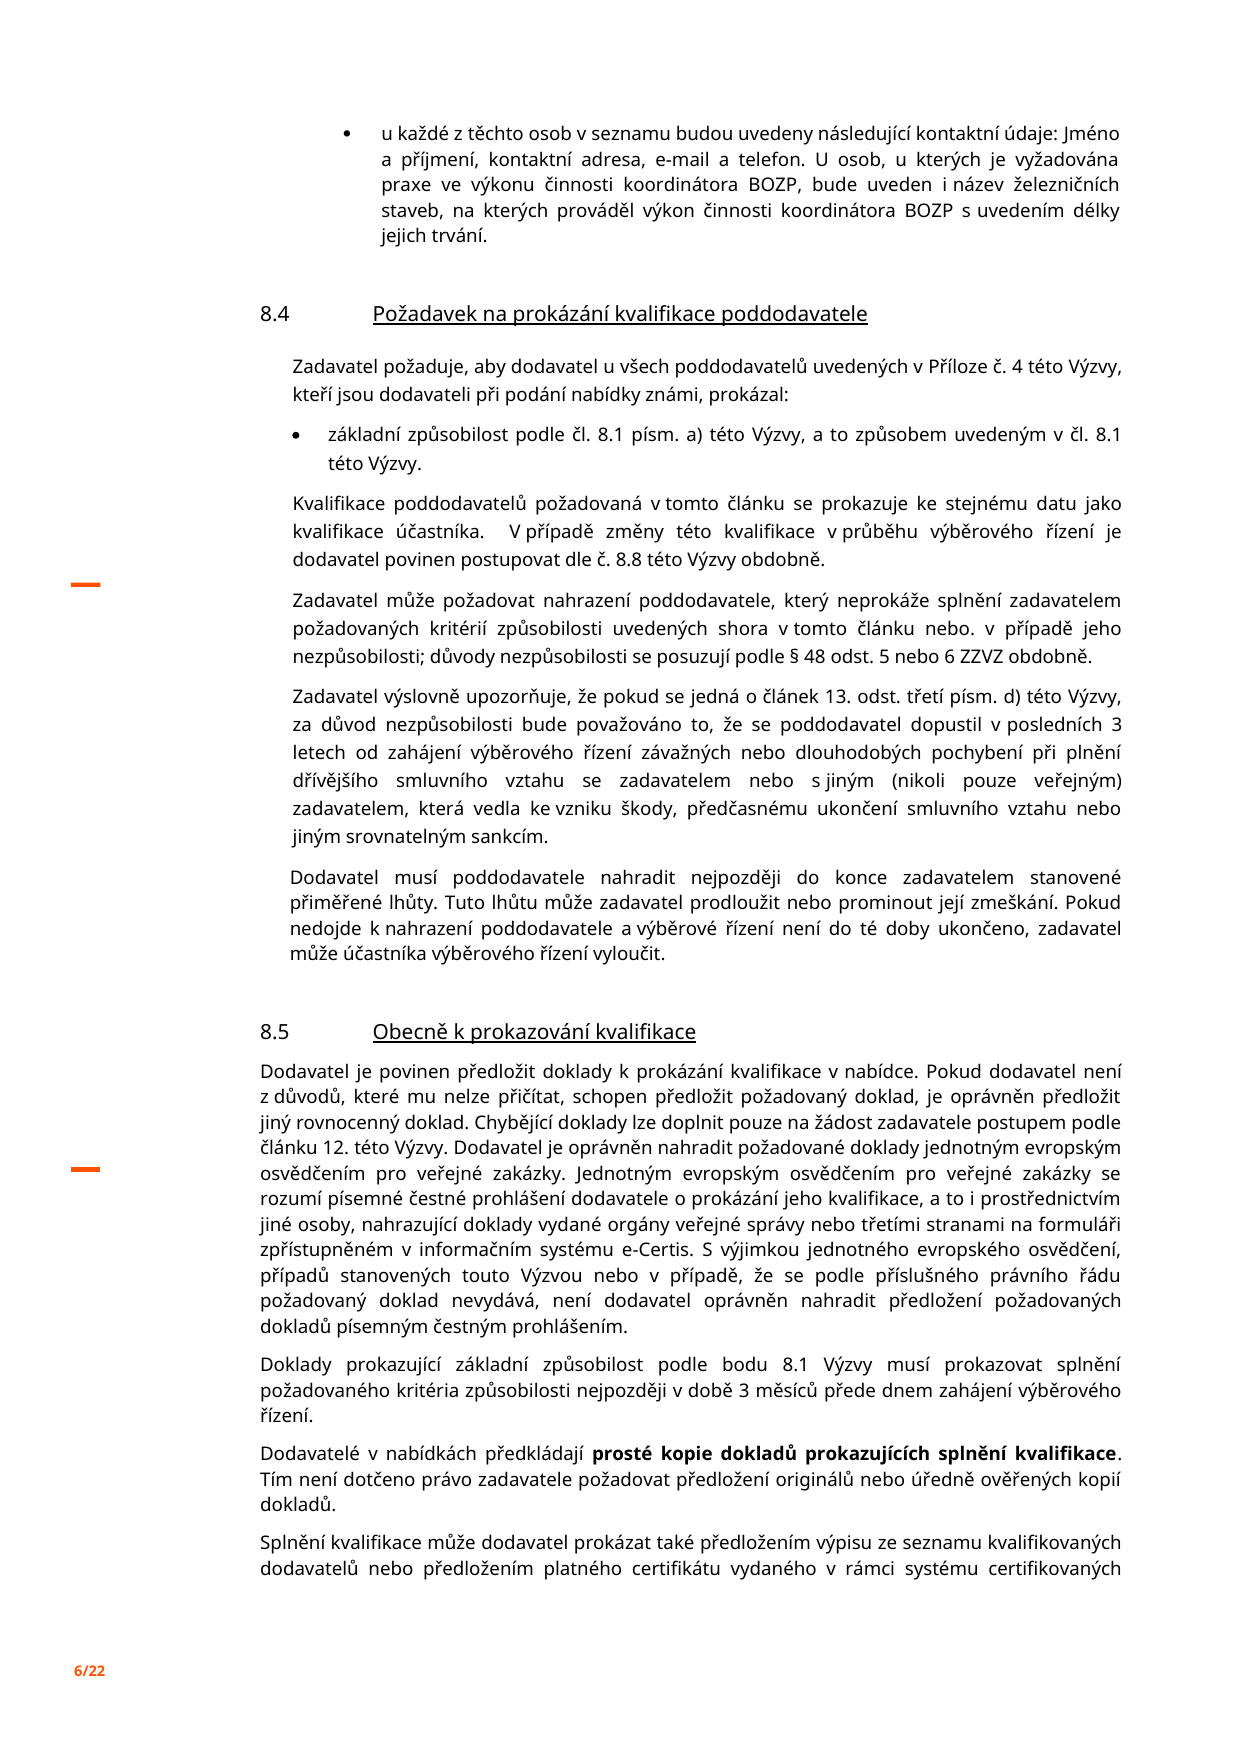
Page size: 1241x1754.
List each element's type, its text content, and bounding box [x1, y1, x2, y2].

text Zadavatel výslovně upozorňuje, že pokud se jedná o článek 13. odst. třetí písm. d) této Výzvy, za důvod nezpůsobilosti bude považováno to, že se poddodavatel dopustil v posledních 3 letech od zahájení výběrového řízení závažných nebo dlouhodobých pochybení při plnění dřívějšího smluvního vztahu se zadavatelem nebo s jiným (nikoli pouze veřejným) zadavatelem, která vedla ke vzniku škody, předčasnému ukončení smluvního vztahu nebo jiným srovnatelným sankcím. [292, 683, 1122, 849]
text základní způsobilost podle čl. 8.1 písm. a) této Výzvy, a to způsobem uvedeným v čl. 8.1 této Výzvy. [292, 422, 1122, 475]
text Zadavatel požaduje, aby dodavatel u všech poddodavatelů uvedených v Příloze č. 4 této Výzvy, kteří jsou dodavateli při podání nabídky známi, prokázal: [292, 353, 1122, 407]
text Dodavatel je povinen předložit doklady k prokázání kvalifikace v nabídce. Pokud dodavatel není z důvodů, které mu nelze přičítat, schopen předložit požadovaný doklad, je oprávněn předložit jiný rovnocenný doklad. Chybějící doklady lze doplnit pouze na žádost zadavatele postupem podle článku 12. této Výzvy. Dodavatel je oprávněn nahradit požadované doklady jednotným evropským osvědčením pro veřejné zakázky. Jednotným evropským osvědčením pro veřejné zakázky se rozumí písemné čestné prohlášení dodavatele o prokázání jeho kvalifikace, a to i prostřednictvím jiné osoby, nahrazující doklady vydané orgány veřejné správy nebo třetími stranami na formuláři zpřístupněném v informačním systému e-Certis. S výjimkou jednotného evropského osvědčení, případů stanovených touto Výzvou nebo v případě, že se podle příslušného právního řádu požadovaný doklad nevydává, není dodavatel oprávněn nahradit předložení požadovaných dokladů písemným čestným prohlášením. [260, 1058, 1122, 1339]
text Zadavatel může požadovat nahrazení poddodavatele, který neprokáže splnění zadavatelem požadovaných kritérií způsobilosti uvedených shora v tomto článku nebo. v případě jeho nezpůsobilosti; důvody nezpůsobilosti se posuzují podle § 48 odst. 5 nebo 6 ZZVZ obdobně. [292, 587, 1122, 668]
text Doklady prokazující základní způsobilost podle bodu 8.1 Výzvy musí prokazovat splnění požadovaného kritéria způsobilosti nejpozději v době 3 měsíců přede dnem zahájení výběrového řízení. [260, 1351, 1122, 1428]
text Dodavatel musí poddodavatele nahradit nejpozději do konce zadavatelem stanovené přiměřené lhůty. Tuto lhůtu může zadavatel prodloužit nebo prominout její zmeškání. Pokud nedojde k nahrazení poddodavatele a výběrové řízení není do té doby ukončeno, zadavatel může účastníka výběrového řízení vyloučit. [289, 864, 1122, 966]
text Dodavatelé v nabídkách předkládají prosté kopie dokladů prokazujících splnění kvalifikace. Tím není dotčeno právo zadavatele požadovat předložení originálů nebo úředně ověřených kopií dokladů. [260, 1440, 1122, 1517]
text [260, 1529, 1122, 1581]
text Kvalifikace poddodavatelů požadovaná v tomto článku se prokazuje ke stejnému datu jako kvalifikace účastníka. V případě změny této kvalifikace v průběhu výběrového řízení je dodavatel povinen postupovat dle č. 8.8 této Výzvy obdobně. [292, 490, 1122, 572]
list Obecně k prokazování kvalifikace [260, 1017, 1122, 1046]
list Požadavek na prokázání kvalifikace poddodavatele [260, 299, 1122, 328]
list u každé z těchto osob v seznamu budou uvedeny následující kontaktní údaje: Jméno a příjmení, kontaktní adresa, e-mail a telefon. U osob, u kterých je vyžadována praxe ve výkonu činnosti koordinátora BOZP, bude uveden i název železničních staveb, na kterých prováděl výkon činnosti koordinátora BOZP s uvedením délky jejich trvání. [343, 121, 1120, 248]
